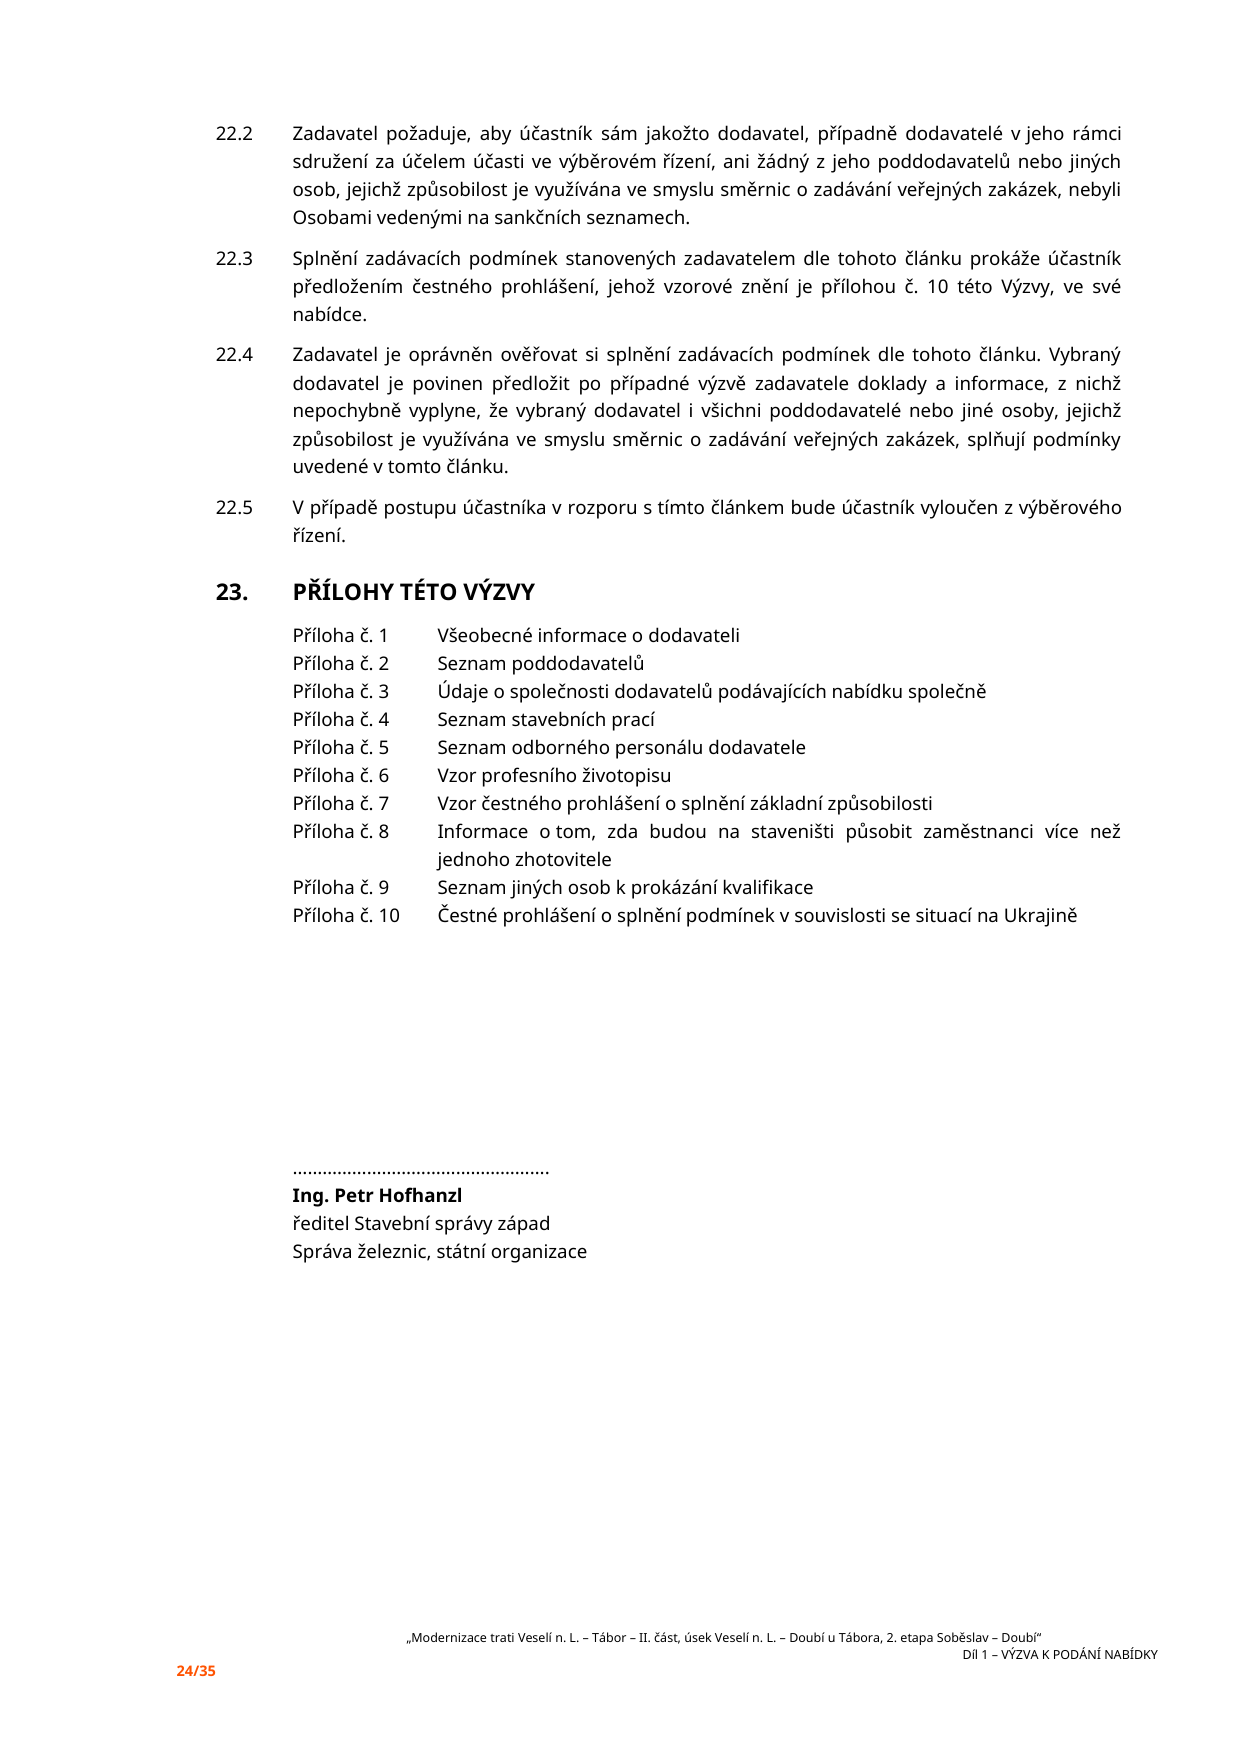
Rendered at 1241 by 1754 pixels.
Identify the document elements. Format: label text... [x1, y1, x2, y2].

text Ing. Petr Hofhanzl [292, 1183, 1122, 1208]
text Příloha č. 10 Čestné prohlášení o splnění podmínek v souvislosti se situací na Ukrajině [292, 902, 1122, 928]
text PŘÍLOHY TÉTO VÝZVY [216, 575, 1122, 607]
text Příloha č. 6 Vzor profesního životopisu [292, 762, 1122, 788]
text Příloha č. 8 Informace o tom, zda budou na staveništi působit zaměstnanci více než jednoho zhotovitele [292, 818, 1122, 872]
text Příloha č. 3 Údaje o společnosti dodavatelů podávajících nabídku společně [292, 678, 1122, 704]
text Příloha č. 4 Seznam stavebních prací [292, 706, 1122, 732]
text Příloha č. 2 Seznam poddodavatelů [292, 650, 1122, 676]
text ……………………………………………. [292, 1155, 1122, 1180]
text Zadavatel požaduje, aby účastník sám jakožto dodavatel, případně dodavatelé v jeho rámci sdružení za účelem účasti ve výběrovém řízení, ani žádný z jeho poddodavatelů nebo jiných osob, jejichž způsobilost je využívána ve smyslu směrnic o zadávání veřejných zakázek, nebyli Osobami vedenými na sankčních seznamech. [216, 121, 1122, 230]
text ředitel Stavební správy západ [292, 1211, 1122, 1236]
text Zadavatel je oprávněn ověřovat si splnění zadávacích podmínek dle tohoto článku. Vybraný dodavatel je povinen předložit po případné výzvě zadavatele doklady a informace, z nichž nepochybně vyplyne, že vybraný dodavatel i všichni poddodavatelé nebo jiné osoby, jejichž způsobilost je využívána ve smyslu směrnic o zadávání veřejných zakázek, splňují podmínky uvedené v tomto článku. [216, 342, 1122, 479]
text Splnění zadávacích podmínek stanovených zadavatelem dle tohoto článku prokáže účastník předložením čestného prohlášení, jehož vzorové znění je přílohou č. 10 této Výzvy, ve své nabídce. [216, 245, 1122, 327]
text Příloha č. 5 Seznam odborného personálu dodavatele [292, 734, 1122, 760]
text Příloha č. 9 Seznam jiných osob k prokázání kvalifikace [292, 874, 1122, 900]
text Správa železnic, státní organizace [292, 1239, 1122, 1264]
text Příloha č. 7 Vzor čestného prohlášení o splnění základní způsobilosti [292, 790, 1122, 816]
text Příloha č. 1 Všeobecné informace o dodavateli [292, 622, 1122, 648]
text V případě postupu účastníka v rozporu s tímto článkem bude účastník vyloučen z výběrového řízení. [216, 494, 1122, 548]
